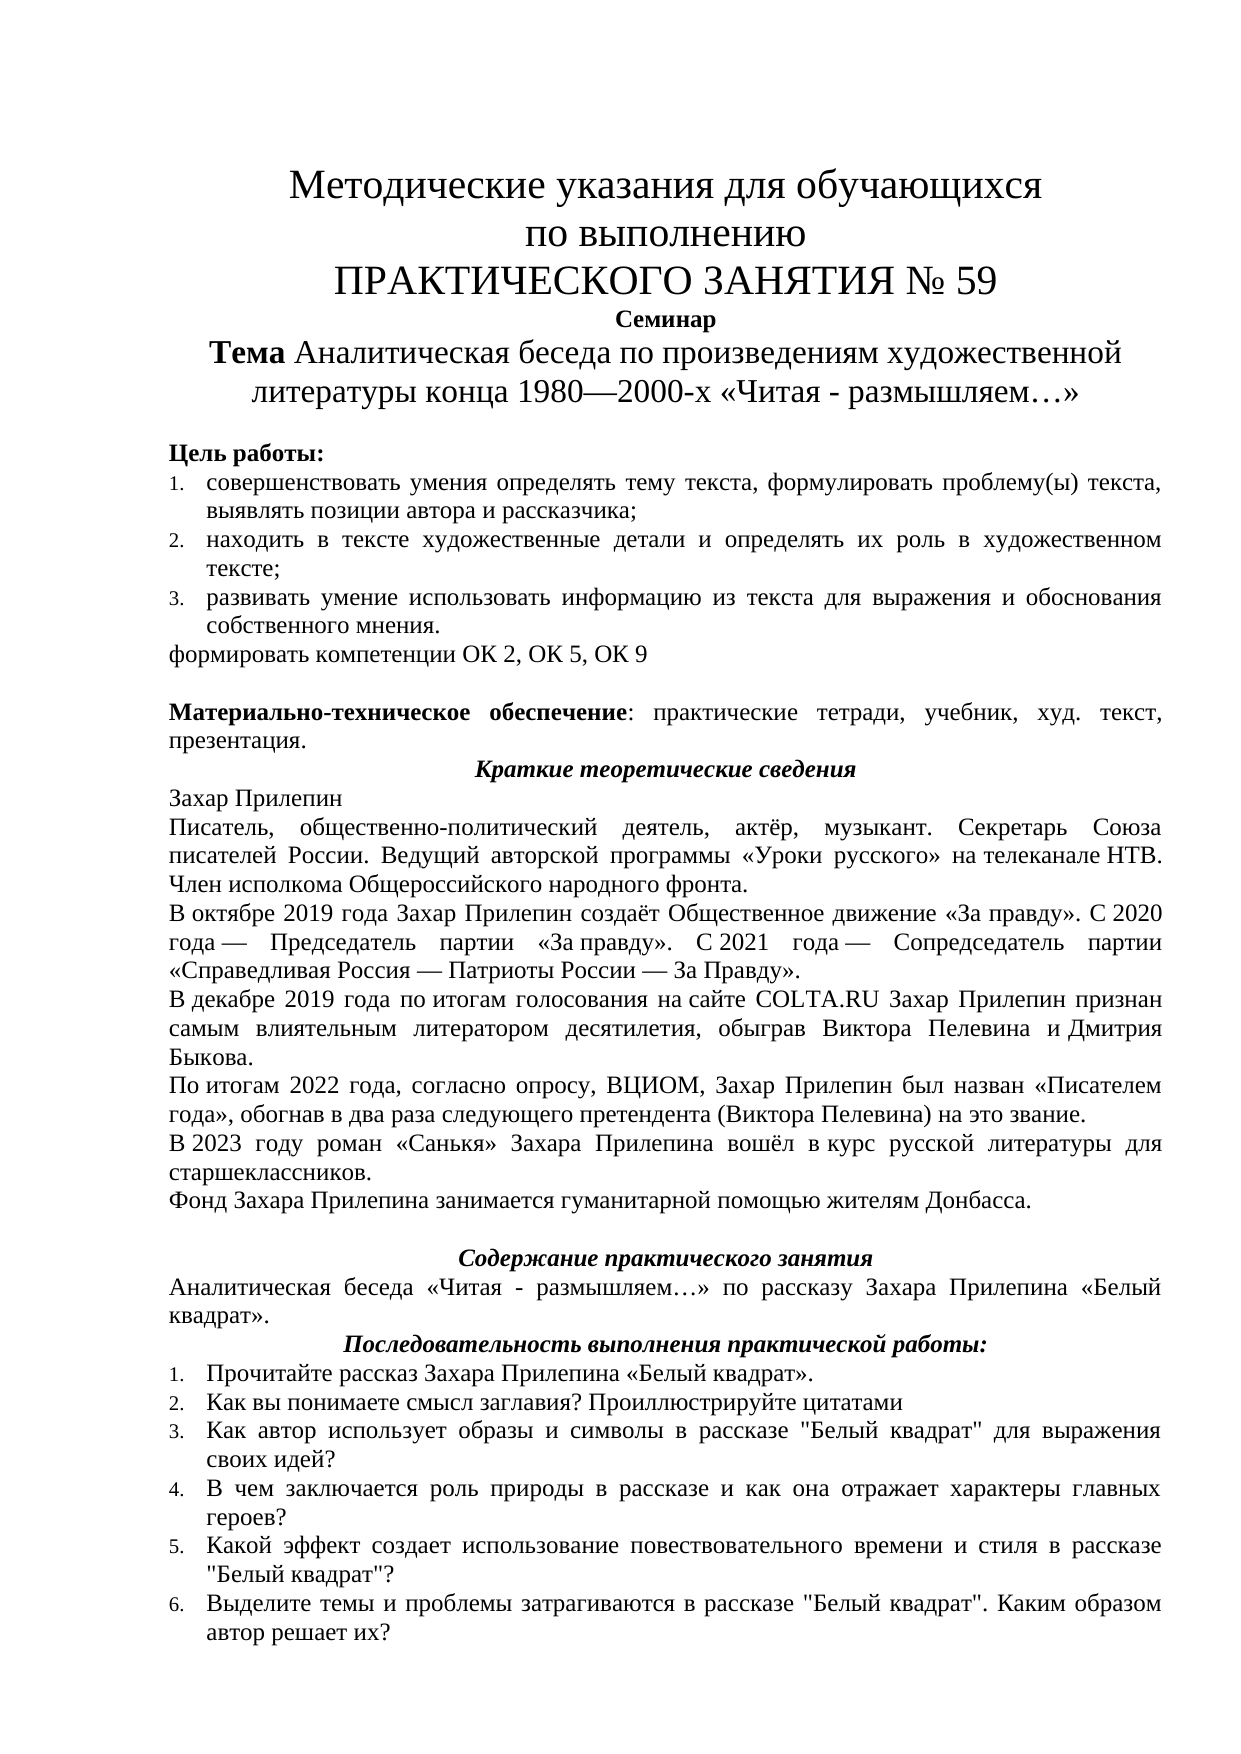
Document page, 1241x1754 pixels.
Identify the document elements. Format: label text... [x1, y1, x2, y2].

text По итогам 2022 года, согласно опросу, ВЦИОМ, Захар Прилепин был назван «Писателем года», обогнав в два раза следующего претендента (Виктора Пелевина) на это звание. [169, 1070, 1162, 1128]
text формировать компетенции ОК 2, ОК 5, ОК 9 [169, 639, 1162, 668]
text В декабре 2019 года по итогам голосования на сайте COLTA.RU Захар Прилепин признан самым влиятельным литератором десятилетия, обыграв Виктора Пелевина и Дмитрия Быкова. [169, 984, 1162, 1070]
text Последовательность выполнения практической работы: [169, 1329, 1162, 1358]
text Краткие теоретические сведения [169, 754, 1162, 783]
list Прочитайте рассказ Захара Прилепина «Белый квадрат». [169, 1358, 1162, 1387]
list совершенствовать умения определять тему текста, формулировать проблему(ы) текста, выявлять позиции автора и рассказчика; [169, 467, 1162, 524]
list В чем заключается роль природы в рассказе и как она отражает характеры главных героев? [169, 1473, 1162, 1530]
text В 2023 году роман «Санькя» Захара Прилепина вошёл в курс русской литературы для старшеклассников. [169, 1128, 1162, 1185]
list Как автор использует образы и символы в рассказе "Белый квадрат" для выражения своих идей? [169, 1415, 1162, 1473]
text Семинар [169, 304, 1162, 332]
text Содержание практического занятия [169, 1243, 1162, 1272]
text В октябре 2019 года Захар Прилепин создаёт Общественное движение «За правду». С 2020 года — Председатель партии «За правду». С 2021 года — Сопредседатель партии «Справедливая Россия — Патриоты России — За Правду». [169, 898, 1162, 984]
list развивать умение использовать информацию из текста для выражения и обоснования собственного мнения. [169, 582, 1162, 639]
list Выделите темы и проблемы затрагиваются в рассказе "Белый квадрат". Каким образом автор решает их? [169, 1588, 1162, 1645]
text Материально-техническое обеспечение: практические тетради, учебник, худ. текст, презентация. [169, 697, 1162, 754]
list Какой эффект создает использование повествовательного времени и стиля в рассказе "Белый квадрат"? [169, 1530, 1162, 1588]
text Тема Аналитическая беседа по произведениям художественной литературы конца 1980—2000-х «Читая - размышляем…» [169, 332, 1162, 409]
text Писатель, общественно-политический деятель, актёр, музыкант. Секретарь Союза писателей России. Ведущий авторской программы «Уроки русского» на телеканале НТВ. Член исполкома Общероссийского народного фронта. [169, 812, 1162, 898]
text Захар Прилепин [169, 783, 1162, 812]
text ПРАКТИЧЕСКОГО ЗАНЯТИЯ № 59 [169, 256, 1162, 304]
text Цель работы: [169, 438, 1162, 467]
list Как вы понимаете смысл заглавия? Проиллюстрируйте цитатами [169, 1387, 1162, 1415]
list находить в тексте художественные детали и определять их роль в художественном тексте; [169, 524, 1162, 582]
text по выполнению [169, 208, 1162, 256]
text Аналитическая беседа «Читая - размышляем…» по рассказу Захара Прилепина «Белый квадрат». [169, 1272, 1162, 1329]
text Фонд Захара Прилепина занимается гуманитарной помощью жителям Донбасса. [169, 1185, 1162, 1214]
text Методические указания для обучающихся [169, 160, 1162, 208]
